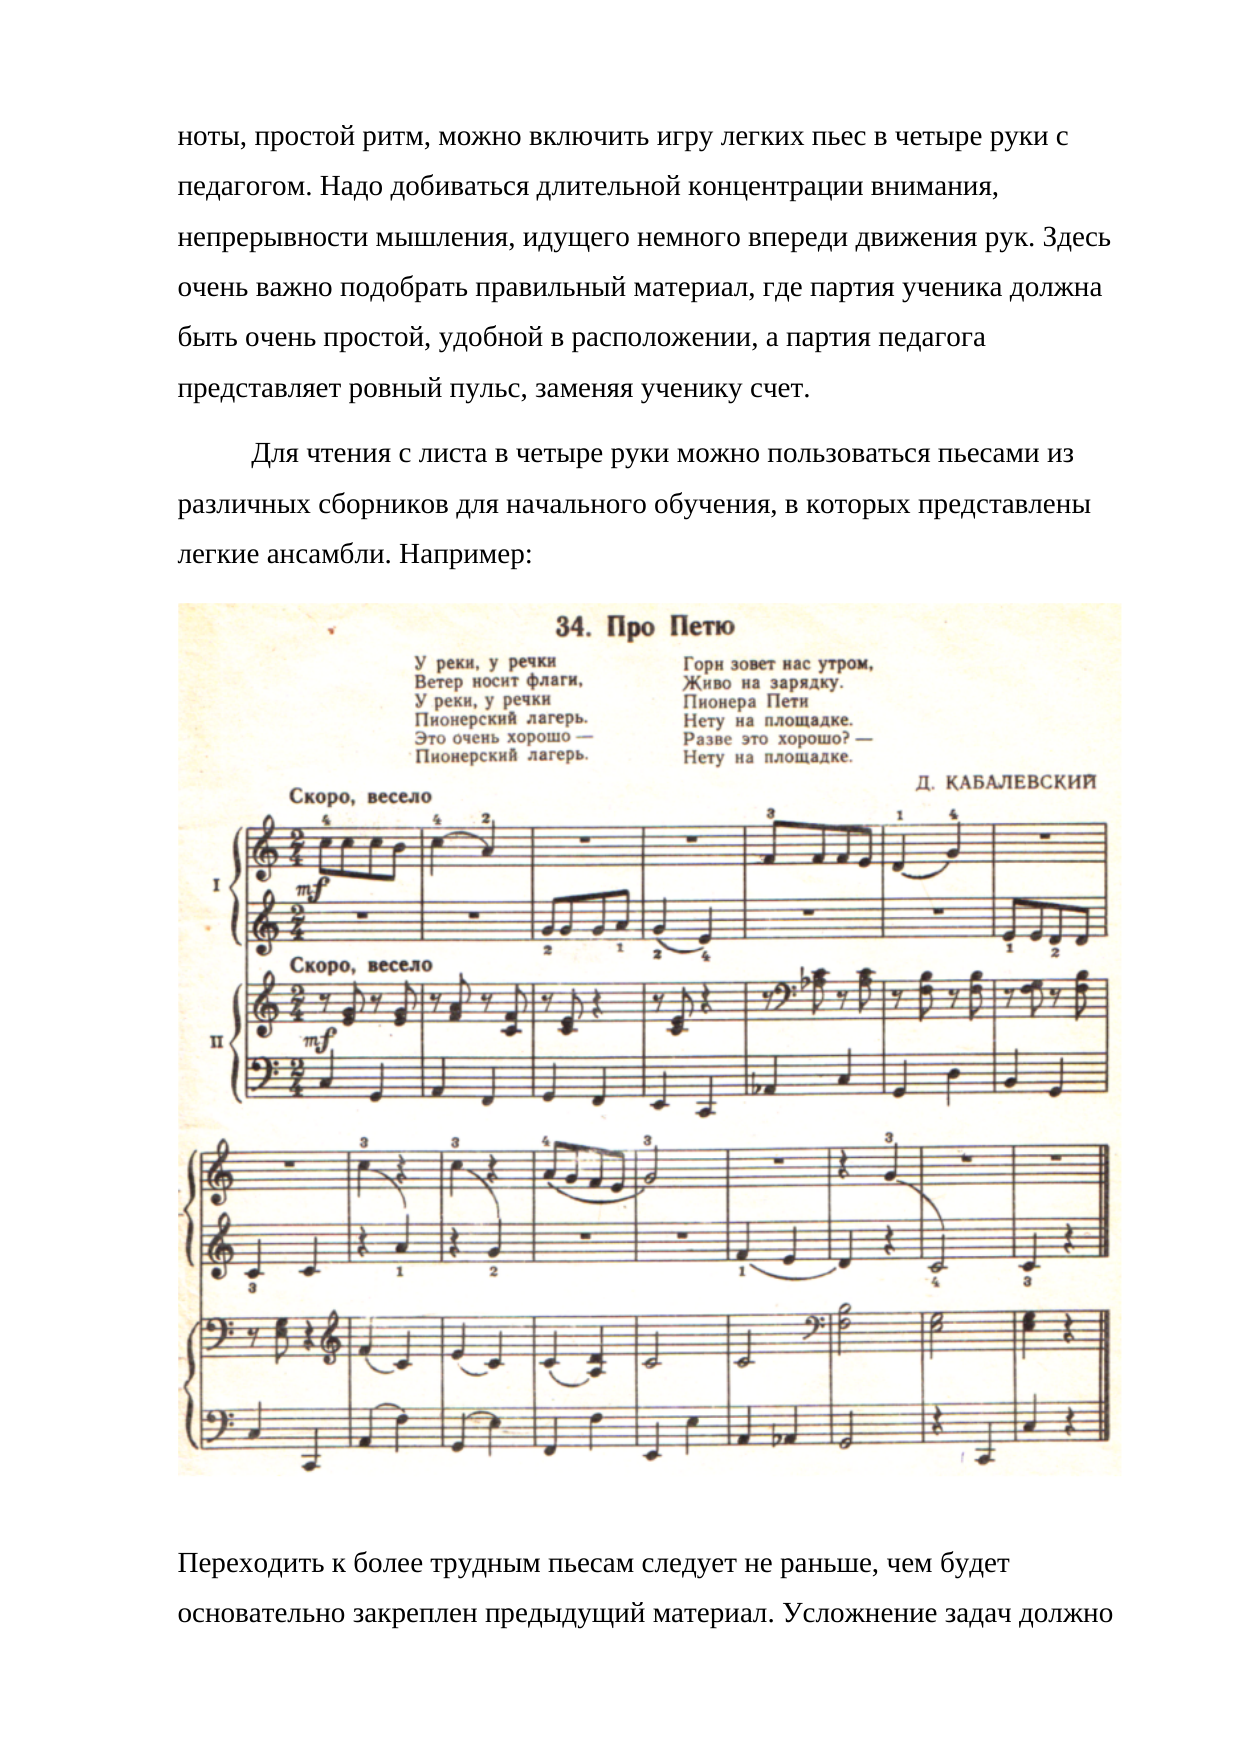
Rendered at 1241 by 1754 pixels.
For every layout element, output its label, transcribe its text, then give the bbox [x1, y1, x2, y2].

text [177, 118, 1152, 403]
text Для чтения с листа в четыре руки можно пользоваться пьесами из различных сборников для начального обучения, в которых представлены легкие ансамбли. Например: [177, 436, 1152, 570]
picture [177, 602, 1152, 1516]
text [177, 1545, 1152, 1629]
